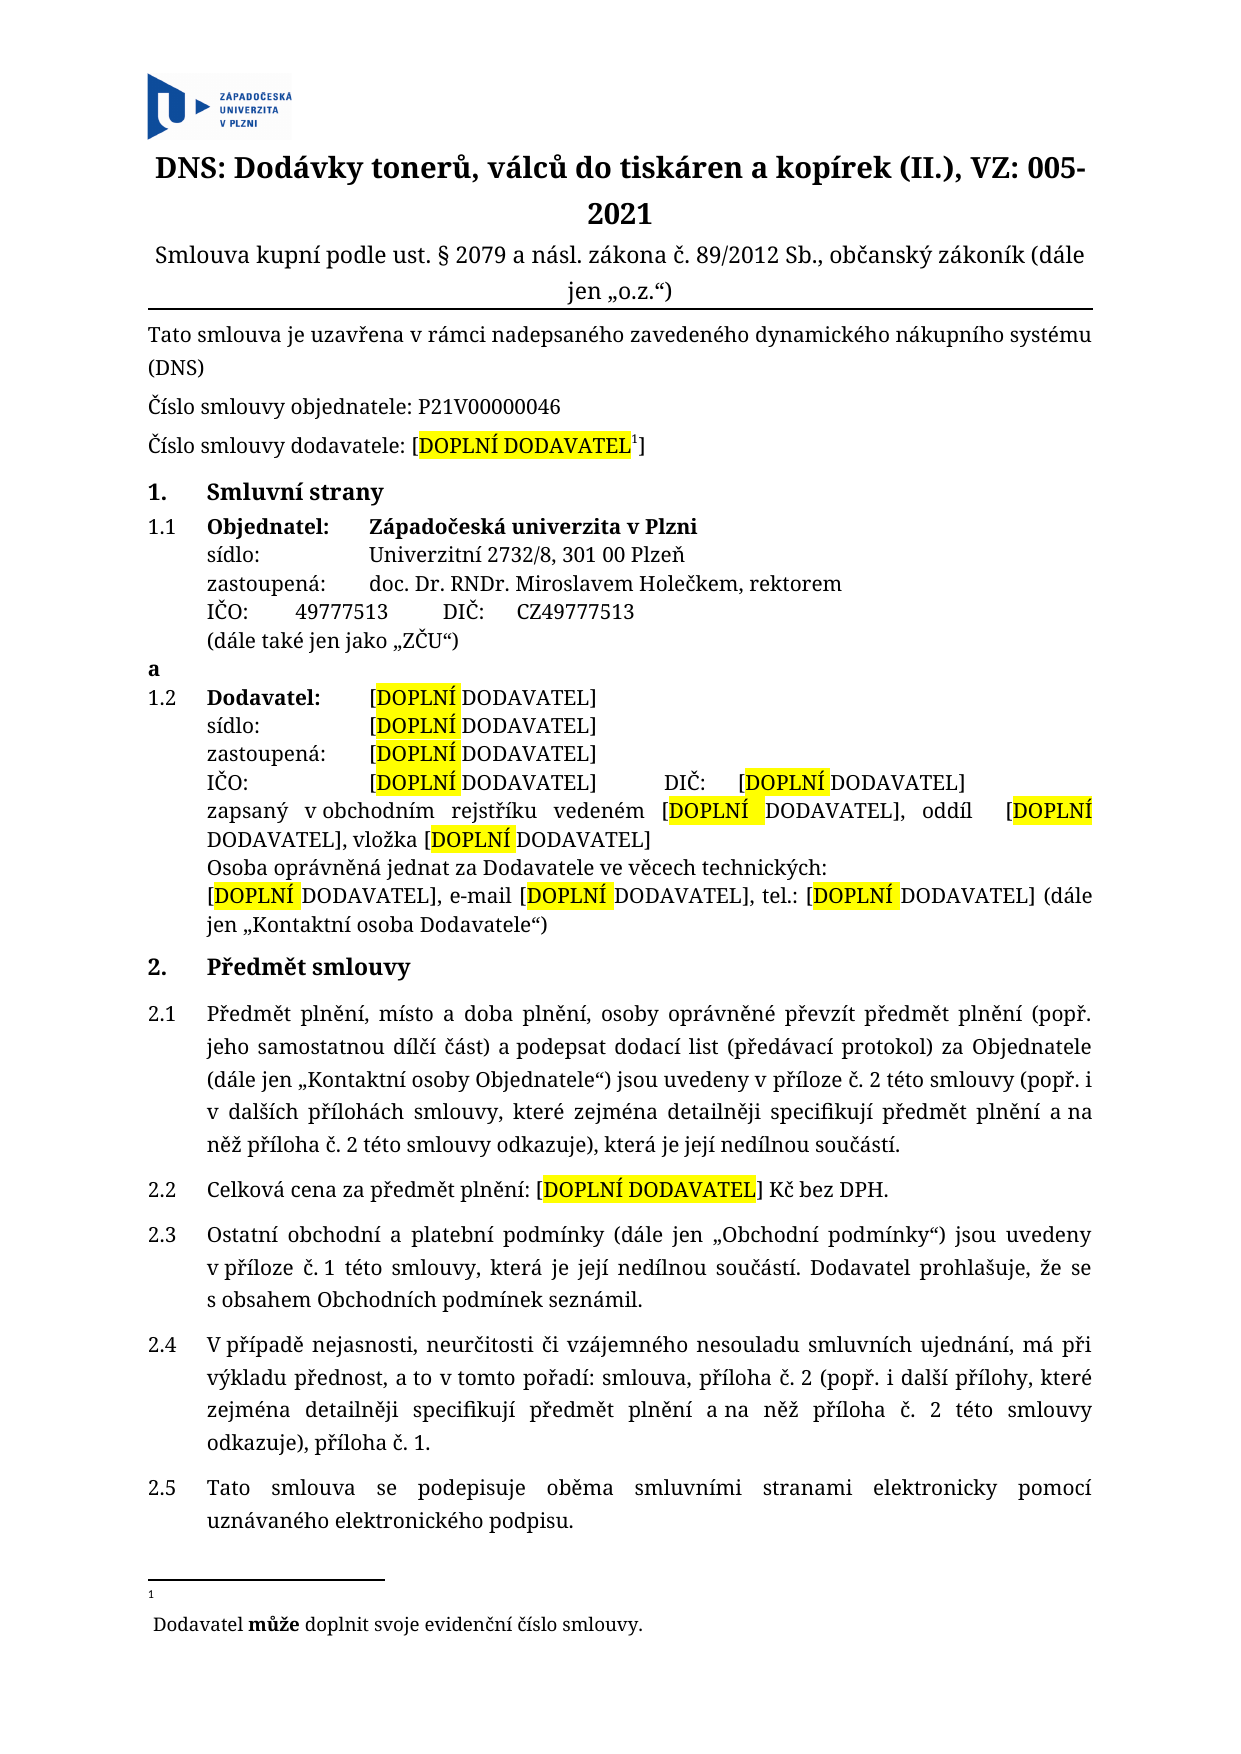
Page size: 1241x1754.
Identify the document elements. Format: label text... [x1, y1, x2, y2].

text (dále také jen jako „ZČU“) [207, 626, 1093, 654]
text sídlo: [DOPLNÍ DODAVATEL] [207, 711, 376, 739]
list Celková cena za předmět plnění: [DOPLNÍ DODAVATEL] Kč bez DPH. [148, 1175, 543, 1203]
text Smlouva kupní podle ust. § 2079 a násl. zákona č. 89/2012 Sb., občanský zákoník (dále jen „o.z.“) [148, 239, 1093, 308]
text Číslo smlouvy dodavatele: [DOPLNÍ DODAVATEL] [148, 431, 419, 459]
list V případě nejasnosti, neurčitosti či vzájemného nesouladu smluvních ujednání, má při výkladu přednost, a to v tomto pořadí: smlouva, příloha č. 2 (popř. i další přílohy, které zejména detailněji specifikují předmět plnění a na něž příloha č. 2 této smlouvy odkazuje), příloha č. 1. [148, 1330, 1093, 1457]
text Číslo smlouvy objednatele: P21V00000046 [148, 392, 1093, 421]
list Dodavatel: [DOPLNÍ DODAVATEL] [461, 683, 1093, 711]
text sídlo: [DOPLNÍ DODAVATEL] [461, 711, 1093, 739]
list Předmět plnění, místo a doba plnění, osoby oprávněné převzít předmět plnění (popř. jeho samostatnou dílčí část) a podepsat dodací list (předávací protokol) za Objednatele (dále jen „Kontaktní osoby Objednatele“) jsou uvedeny v příloze č. 2 této smlouvy (popř. i v dalších přílohách smlouvy, které zejména detailněji specifikují předmět plnění a na něž příloha č. 2 této smlouvy odkazuje), která je její nedílnou součástí. [148, 999, 1093, 1158]
list Tato smlouva se podepisuje oběma smluvními stranami elektronicky pomocí uznávaného elektronického podpisu. [148, 1473, 1093, 1534]
list Celková cena za předmět plnění: [DOPLNÍ DODAVATEL] Kč bez DPH. [756, 1175, 1093, 1203]
text DNS: Dodávky tonerů, válců do tiskáren a kopírek (II.), VZ: 005-2021 [148, 148, 1093, 233]
text IČO: 49777513 DIČ: CZ49777513 [207, 597, 1093, 626]
text sídlo: Univerzitní 2732/8, 301 00 Plzeň [207, 540, 1093, 569]
text a [148, 654, 1093, 683]
text zastoupená: doc. Dr. RNDr. Miroslavem Holečkem, rektorem [207, 569, 1093, 597]
text Osoba oprávněná jednat za Dodavatele ve věcech technických: [207, 853, 1093, 882]
text IČO: [DOPLNÍ DODAVATEL] DIČ: [DOPLNÍ DODAVATEL] [830, 768, 1093, 796]
text Tato smlouva je uzavřena v rámci nadepsaného zavedeného dynamického nákupního systému (DNS) [148, 321, 1093, 382]
list Předmět smlouvy [148, 951, 1093, 982]
list Objednatel: Západočeská univerzita v Plzni [148, 512, 1093, 540]
text [DOPLNÍ DODAVATEL], e-mail [DOPLNÍ DODAVATEL], tel.: [DOPLNÍ DODAVATEL] (dále jen „Kontaktní osoba Dodavatele“) [207, 882, 1093, 938]
text zapsaný v obchodním rejstříku vedeném [DOPLNÍ DODAVATEL], oddíl [DOPLNÍ DODAVATEL], vložka [DOPLNÍ DODAVATEL] [207, 796, 1093, 853]
picture [147, 73, 292, 140]
list Dodavatel: [DOPLNÍ DODAVATEL] [148, 683, 376, 711]
list Ostatní obchodní a platební podmínky (dále jen „Obchodní podmínky“) jsou uvedeny v příloze č. 1 této smlouvy, která je její nedílnou součástí. Dodavatel prohlašuje, že se s obsahem Obchodních podmínek seznámil. [148, 1220, 1093, 1314]
text IČO: [DOPLNÍ DODAVATEL] DIČ: [DOPLNÍ DODAVATEL] [461, 768, 745, 796]
text Číslo smlouvy dodavatele: [DOPLNÍ DODAVATEL] [631, 431, 1093, 459]
text zastoupená: [DOPLNÍ DODAVATEL] [207, 739, 1093, 768]
text IČO: [DOPLNÍ DODAVATEL] DIČ: [DOPLNÍ DODAVATEL] [207, 768, 376, 796]
list Smluvní strany [148, 476, 1093, 507]
